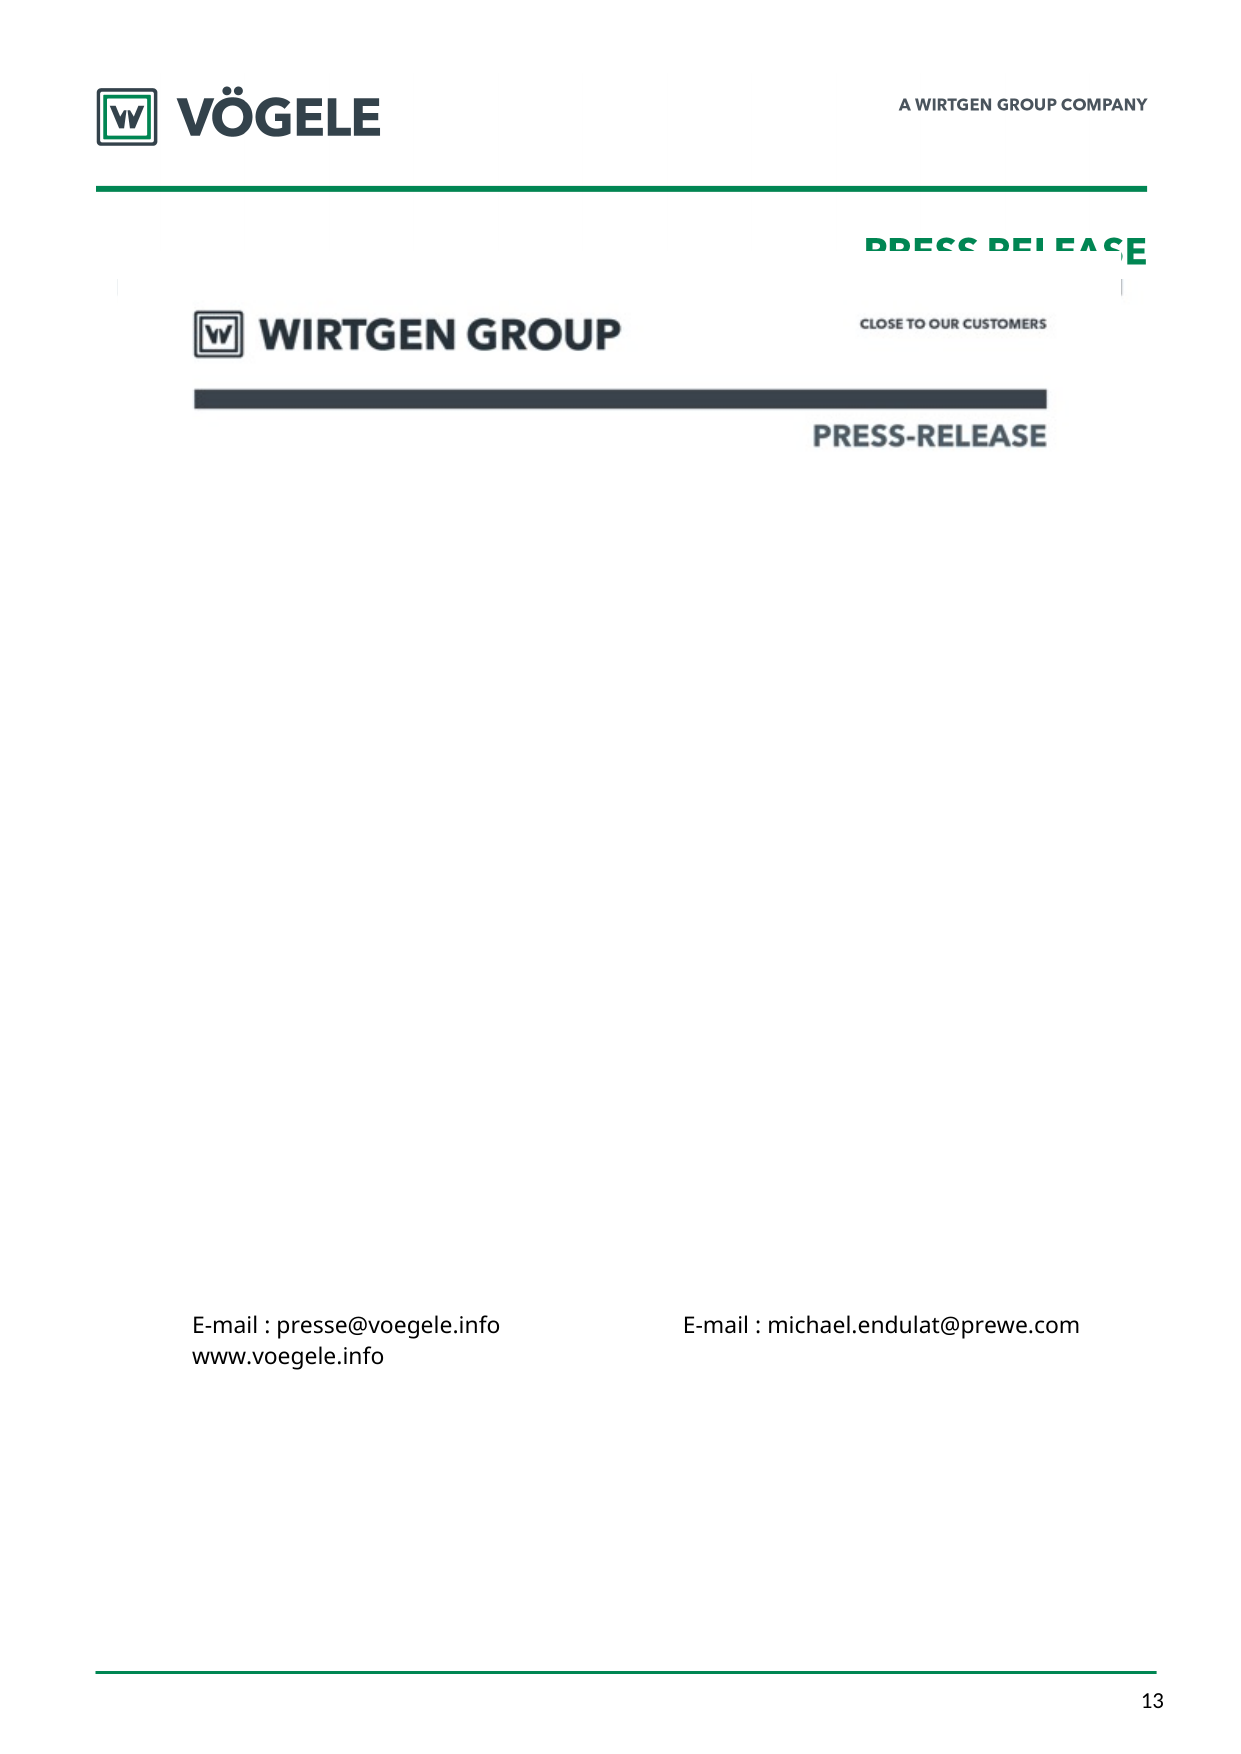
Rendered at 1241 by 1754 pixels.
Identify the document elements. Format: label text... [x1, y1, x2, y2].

picture [67, 1662, 1196, 1678]
table_header Pour des informations supplémentaires : JOSEPH VÖGELE AG Roland Schug, Anja Sehr Joseph-Vögele-Str. 1 67075 Ludwigshafen Allemagne Téléphone : +49 621 / 81 05 392 Téléfax : +49 621 / 81 05 469 E-mail : presse@voegele.info www.voegele.info [192, 1309, 676, 1371]
table_header Veuillez fournir des exemplaires imprimés à : PREWE Michael Endulat Goldberger Str. 12 27580 Bremerhaven Allemagne Téléphone : +49 471 / 48 17 444 E-mail : michael.endulat@prewe.com [689, 1309, 1152, 1371]
picture [76, 73, 1174, 1309]
